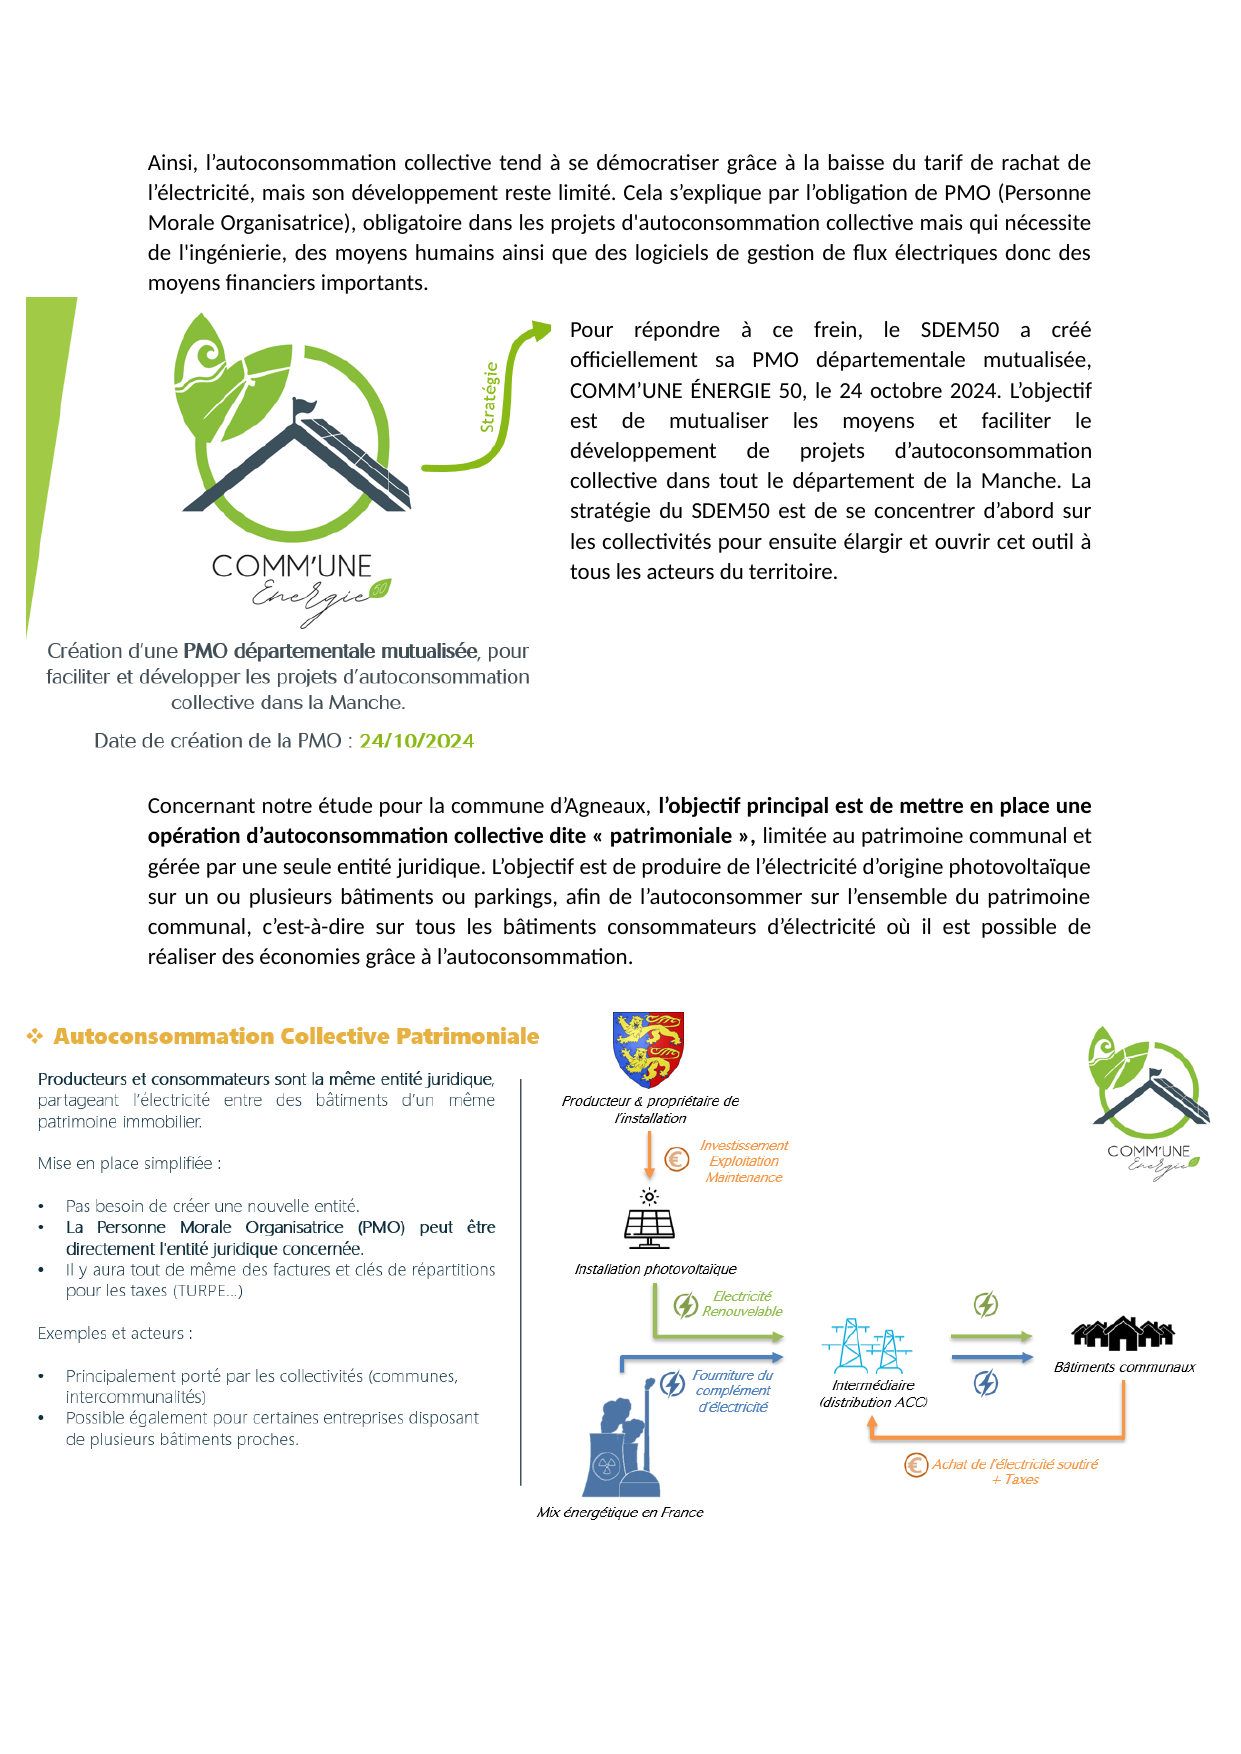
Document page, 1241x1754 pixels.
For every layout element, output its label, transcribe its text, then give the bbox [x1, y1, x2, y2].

picture [26, 297, 552, 756]
text Concernant notre étude pour la commune d’Agneaux, l’objectif principal est de mettre en place une opération d’autoconsommation collective dite « patrimoniale », limitée au patrimoine communal et gérée par une seule entité juridique. L’objectif est de produire de l’électricité d’origine photovoltaïque sur un ou plusieurs bâtiments ou parkings, afin de l’autoconsommer sur l’ensemble du patrimoine communal, c’est-à-dire sur tous les bâtiments consommateurs d’électricité où il est possible de réaliser des économies grâce à l’autoconsommation. [148, 791, 1093, 970]
text Ainsi, l’autoconsommation collective tend à se démocratiser grâce à la baisse du tarif de rachat de l’électricité, mais son développement reste limité. Cela s’explique par l’obligation de PMO (Personne Morale Organisatrice), obligatoire dans les projets d'autoconsommation collective mais qui nécessite de l'ingénierie, des moyens humains ainsi que des logiciels de gestion de flux électriques donc des moyens financiers importants. [148, 148, 1093, 296]
text Pour répondre à ce frein, le SDEM50 a créé officiellement sa PMO départementale mutualisée, COMM’UNE ÉNERGIE 50, le 24 octobre 2024. L’objectif est de mutualiser les moyens et faciliter le développement de projets d’autoconsommation collective dans tout le département de la Manche. La stratégie du SDEM50 est de se concentrer d’abord sur les collectivités pour ensuite élargir et ouvrir cet outil à tous les acteurs du territoire. [552, 315, 1093, 585]
picture [17, 1009, 1223, 1522]
